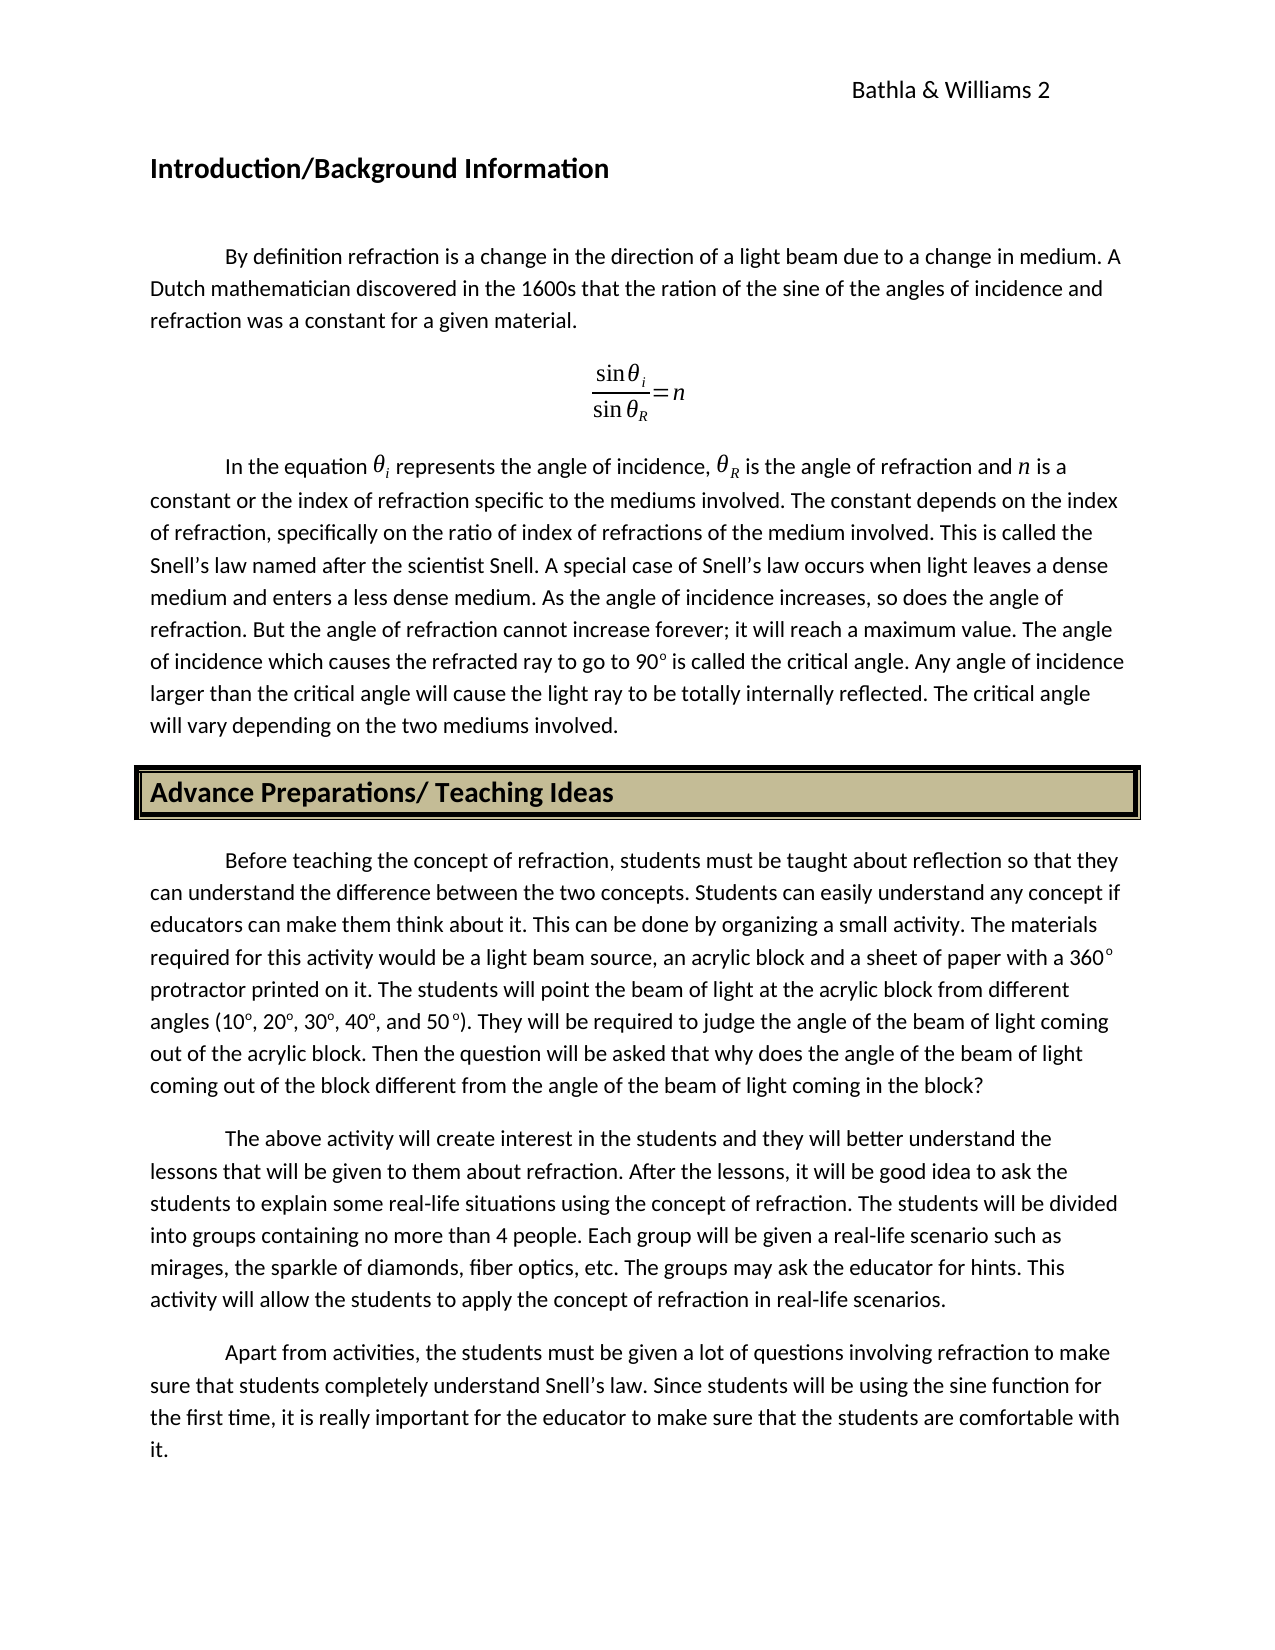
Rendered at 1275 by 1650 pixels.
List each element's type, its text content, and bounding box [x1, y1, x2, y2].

text In the equation represents the angle of incidence, is the angle of refraction and is a constant or the index of refraction specific to the mediums involved. The constant depends on the index of refraction, specifically on the ratio of index of refractions of the medium involved. This is called the Snell’s law named after the scientist Snell. A special case of Snell’s law occurs when light leaves a dense medium and enters a less dense medium. As the angle of incidence increases, so does the angle of refraction. But the angle of refraction cannot increase forever; it will reach a maximum value. The angle of incidence which causes the refracted ray to go to 90o is called the critical angle. Any angle of incidence larger than the critical angle will cause the light ray to be totally internally reflected. The critical angle will vary depending on the two mediums involved. [150, 451, 1125, 740]
text Introduction/Background Information [150, 150, 1125, 186]
text The above activity will create interest in the students and they will better understand the lessons that will be given to them about refraction. After the lessons, it will be good idea to ask the students to explain some real-life situations using the concept of refraction. The students will be divided into groups containing no more than 4 people. Each group will be given a real-life scenario such as mirages, the sparkle of diamonds, fiber optics, etc. The groups may ask the educator for hints. This activity will allow the students to apply the concept of refraction in real-life scenarios. [150, 1124, 1125, 1313]
text Apart from activities, the students must be given a lot of questions involving refraction to make sure that students completely understand Snell’s law. Since students will be using the sine function for the first time, it is really important for the educator to make sure that the students are comfortable with it. [150, 1338, 1125, 1463]
text By definition refraction is a change in the direction of a light beam due to a change in medium. A Dutch mathematician discovered in the 1600s that the ration of the sine of the angles of incidence and refraction was a constant for a given material. [150, 242, 1125, 334]
text Advance Preparations/ Teaching Ideas [142, 773, 1133, 812]
text Before teaching the concept of refraction, students must be taught about reflection so that they can understand the difference between the two concepts. Students can easily understand any concept if educators can make them think about it. This can be done by organizing a small activity. The materials required for this activity would be a light beam source, an acrylic block and a sheet of paper with a 360o protractor printed on it. The students will point the beam of light at the acrylic block from different angles (10o, 20o, 30o, 40o, and 50 o). They will be required to judge the angle of the beam of light coming out of the acrylic block. Then the question will be asked that why does the angle of the beam of light coming out of the block different from the angle of the beam of light coming in the block? [150, 846, 1125, 1099]
